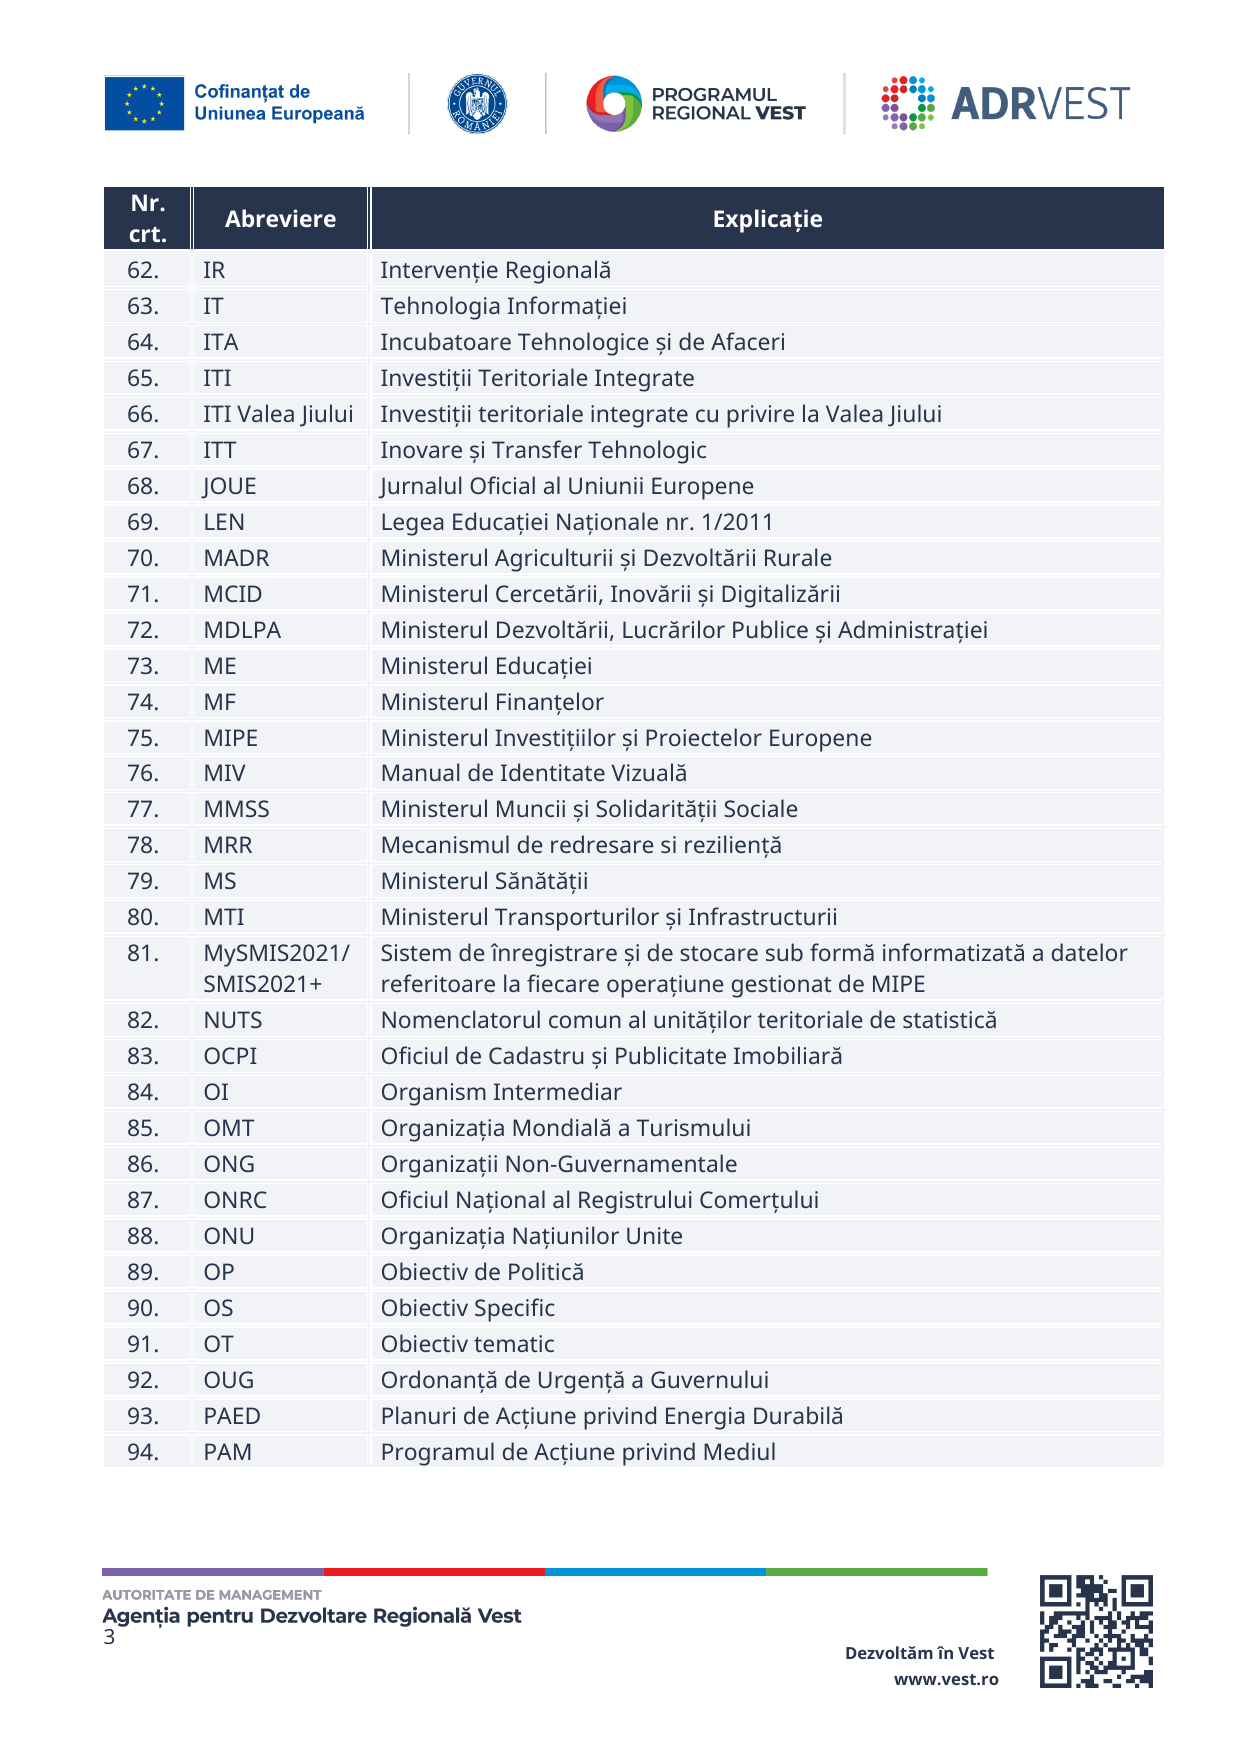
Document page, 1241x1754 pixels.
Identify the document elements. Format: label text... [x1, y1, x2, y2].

table_cell MIV [194, 757, 367, 789]
table_cell [104, 398, 190, 429]
table_cell Ministerul Agriculturii și Dezvoltării Rurale [369, 537, 1166, 573]
table_cell MMSS [194, 793, 367, 824]
table_cell Ministerul Investițiilor și Proiectelor Europene [369, 717, 1166, 753]
table_cell NUTS [194, 1004, 367, 1036]
table_cell [104, 254, 190, 286]
table_cell [104, 1076, 190, 1107]
table_cell OT [194, 1328, 367, 1359]
table_cell OMT [194, 1112, 367, 1143]
table_cell [104, 1040, 190, 1071]
table_cell [104, 362, 190, 393]
table_cell [104, 326, 190, 357]
table_cell [104, 1292, 190, 1323]
table_cell Programul de Acțiune privind Mediul [369, 1431, 1166, 1467]
table_cell Jurnalul Oficial al Uniunii Europene [369, 465, 1166, 501]
table_cell [104, 1220, 190, 1251]
table_cell [104, 1184, 190, 1215]
table_cell MS [194, 865, 367, 896]
table_cell Oficiul de Cadastru și Publicitate Imobiliară [369, 1036, 1166, 1071]
table_cell ITI Valea Jiului [194, 398, 367, 429]
table_cell MySMIS2021/SMIS2021+ [194, 937, 367, 999]
table_cell Legea Educației Naționale nr. 1/2011 [369, 501, 1166, 537]
table_cell [104, 1256, 190, 1287]
table_cell [104, 793, 190, 824]
table_cell IT [194, 290, 367, 321]
table_cell [104, 650, 190, 681]
table_cell Manual de Identitate Vizuală [369, 753, 1166, 789]
table_cell [104, 1004, 190, 1036]
table_cell MADR [194, 542, 367, 573]
table_cell Organizații Non-Guvernamentale [369, 1143, 1166, 1179]
table_cell Ministerul Educației [369, 645, 1166, 681]
table_cell [104, 470, 190, 501]
picture [42, 1568, 544, 1576]
picture [103, 73, 1131, 134]
table_cell ITA [194, 326, 367, 357]
table_cell MRR [194, 829, 367, 861]
table_cell Ministerul Cercetării, Inovării și Digitalizării [369, 573, 1166, 609]
table_cell [104, 722, 190, 753]
table_cell Investiții teritoriale integrate cu privire la Valea Jiului [369, 393, 1166, 429]
table_cell ME [194, 650, 367, 681]
table_cell Ministerul Finanțelor [369, 681, 1166, 717]
picture [767, 1566, 1162, 1697]
table_cell [104, 578, 190, 609]
table_cell [104, 829, 190, 861]
table_cell [104, 865, 190, 896]
table_cell ITT [194, 434, 367, 465]
table_cell Nomenclatorul comun al unităților teritoriale de statistică [369, 1000, 1166, 1036]
table_header Abreviere [194, 187, 367, 249]
table_cell PAM [192, 1431, 369, 1467]
table_cell ONRC [194, 1184, 367, 1215]
table_cell ONU [194, 1220, 367, 1251]
table_cell IR [194, 254, 367, 286]
table_cell [104, 434, 190, 465]
table_cell OUG [194, 1364, 367, 1395]
table_cell Sistem de înregistrare și de stocare sub formă informatizată a datelor referitoare la fiecare operațiune gestionat de MIPE [369, 933, 1166, 999]
table_cell PAED [194, 1400, 367, 1431]
table_cell [104, 1400, 190, 1431]
table_cell Organizația Națiunilor Unite [369, 1215, 1166, 1251]
table_cell [104, 757, 190, 789]
table_cell Organizația Mondială a Turismului [369, 1108, 1166, 1143]
table_header Nr. crt. [104, 187, 190, 249]
table_cell Ministerul Muncii și Solidarității Sociale [369, 789, 1166, 824]
table_cell [104, 1328, 190, 1359]
table_cell OS [194, 1292, 367, 1323]
table_cell Ordonanță de Urgență a Guvernului [369, 1359, 1166, 1395]
table_cell LEN [194, 506, 367, 537]
table_cell OCPI [194, 1040, 367, 1071]
table_cell Ministerul Dezvoltării, Lucrărilor Publice și Administrației [369, 609, 1166, 645]
table_cell [104, 290, 190, 321]
table_cell Mecanismul de redresare si reziliență [369, 825, 1166, 861]
table_cell Ministerul Transporturilor și Infrastructurii [369, 896, 1166, 932]
table_cell Investiții Teritoriale Integrate [369, 358, 1166, 393]
table_cell Ministerul Sănătății [369, 861, 1166, 896]
table_cell MTI [194, 901, 367, 932]
table_cell Inovare şi Transfer Tehnologic [369, 429, 1166, 465]
table_cell MF [194, 686, 367, 717]
table_cell Planuri de Acțiune privind Energia Durabilă [369, 1395, 1166, 1431]
table_header Explicație [372, 187, 1164, 249]
table_cell MDLPA [194, 614, 367, 645]
table_cell [104, 1148, 190, 1179]
table_cell Oficiul Național al Registrului Comerțului [369, 1179, 1166, 1215]
table_cell Obiectiv tematic [369, 1323, 1166, 1359]
table_cell [104, 1364, 190, 1395]
table_cell JOUE [194, 470, 367, 501]
table_cell [104, 506, 190, 537]
table_cell MIPE [194, 722, 367, 753]
table_cell OI [194, 1076, 367, 1107]
table_cell ITI [194, 362, 367, 393]
table_cell [104, 686, 190, 717]
table_cell Intervenție Regională [369, 250, 1166, 286]
table_cell Tehnologia Informației [369, 286, 1166, 321]
table_cell Incubatoare Tehnologice şi de Afaceri [369, 321, 1166, 357]
table_cell [104, 901, 190, 932]
table_cell [104, 614, 190, 645]
table_cell MCID [194, 578, 367, 609]
table_cell Obiectiv Specific [369, 1287, 1166, 1323]
table_cell OP [194, 1256, 367, 1287]
table_cell Organism Intermediar [369, 1071, 1166, 1107]
table_cell ONG [194, 1148, 367, 1179]
table_cell [104, 542, 190, 573]
table_cell [104, 1112, 190, 1143]
table_cell [104, 937, 190, 999]
table_cell Obiectiv de Politică [369, 1251, 1166, 1287]
table_cell [104, 1431, 192, 1467]
